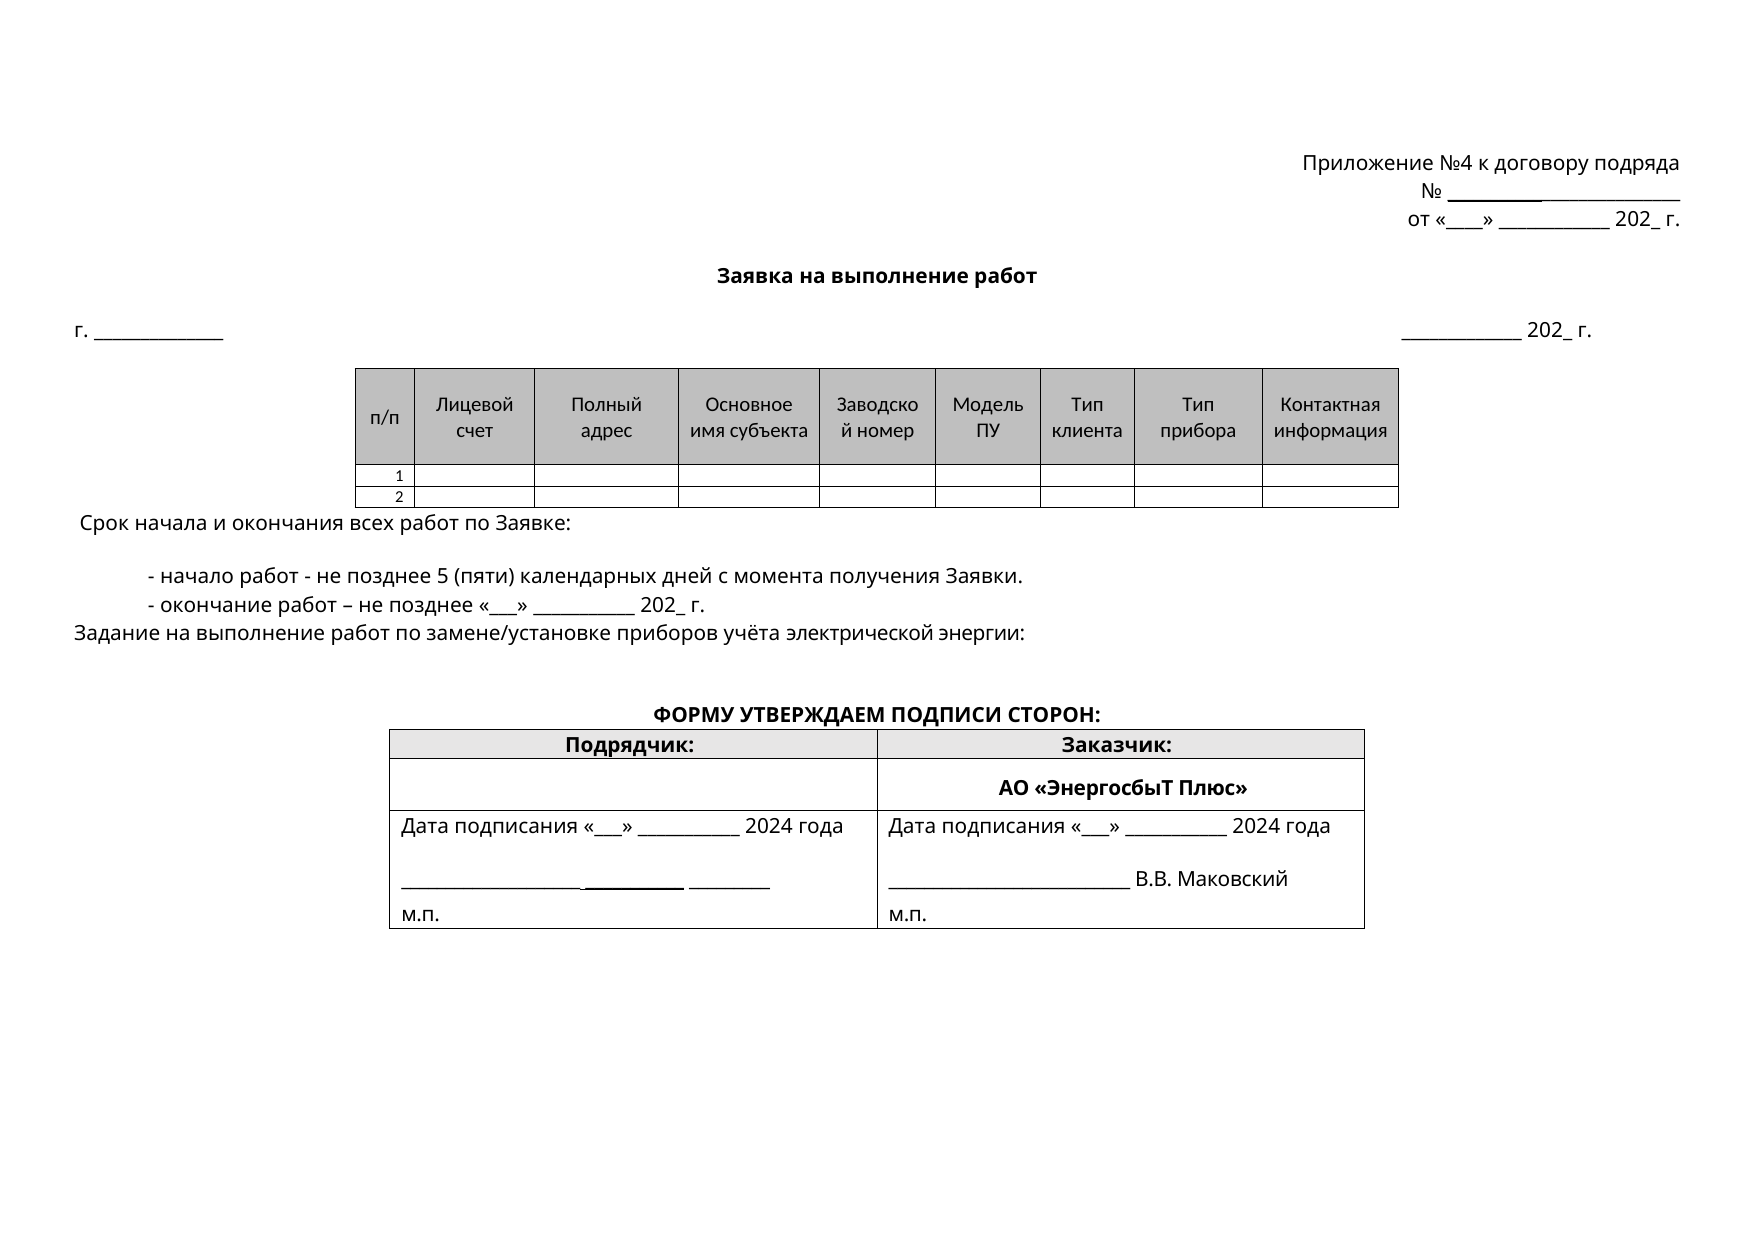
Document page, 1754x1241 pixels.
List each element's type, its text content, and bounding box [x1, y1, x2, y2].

text ФОРМУ УТВЕРЖДАЕМ ПОДПИСИ СТОРОН: [74, 700, 1680, 729]
text Заявка на выполнение работ [74, 261, 1680, 290]
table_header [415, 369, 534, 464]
list - окончание работ – не позднее «___» ___________ 202_ г. [148, 590, 1680, 618]
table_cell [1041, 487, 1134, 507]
text Срок начала и окончания всех работ по Заявке: [74, 508, 1680, 537]
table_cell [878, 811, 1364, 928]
text № __________________________ [723, 176, 1680, 204]
text от «____» ____________ 202_ г. [723, 204, 1680, 233]
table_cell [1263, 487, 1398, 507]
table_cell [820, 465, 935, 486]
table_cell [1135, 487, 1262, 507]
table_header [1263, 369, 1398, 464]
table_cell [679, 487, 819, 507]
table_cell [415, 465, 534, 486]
text Приложение №4 к договору подряда [723, 148, 1680, 176]
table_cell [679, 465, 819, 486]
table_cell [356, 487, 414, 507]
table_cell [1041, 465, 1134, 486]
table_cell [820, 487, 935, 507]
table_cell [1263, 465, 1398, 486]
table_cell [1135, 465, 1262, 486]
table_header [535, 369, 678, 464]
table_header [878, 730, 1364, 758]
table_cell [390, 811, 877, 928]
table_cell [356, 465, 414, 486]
text г. ______________ _____________ 202_ г. [74, 315, 1680, 343]
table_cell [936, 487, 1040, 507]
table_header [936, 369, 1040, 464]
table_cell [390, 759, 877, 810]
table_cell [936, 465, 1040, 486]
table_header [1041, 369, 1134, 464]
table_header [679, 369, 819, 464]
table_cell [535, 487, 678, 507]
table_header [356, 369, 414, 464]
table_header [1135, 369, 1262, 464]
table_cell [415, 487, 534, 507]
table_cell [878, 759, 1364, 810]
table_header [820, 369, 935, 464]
text Задание на выполнение работ по замене/установке приборов учёта электрической энергии: [74, 618, 1680, 647]
list - начало работ - не позднее 5 (пяти) календарных дней с момента получения Заявки. [148, 562, 1680, 590]
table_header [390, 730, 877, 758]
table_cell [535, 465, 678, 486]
